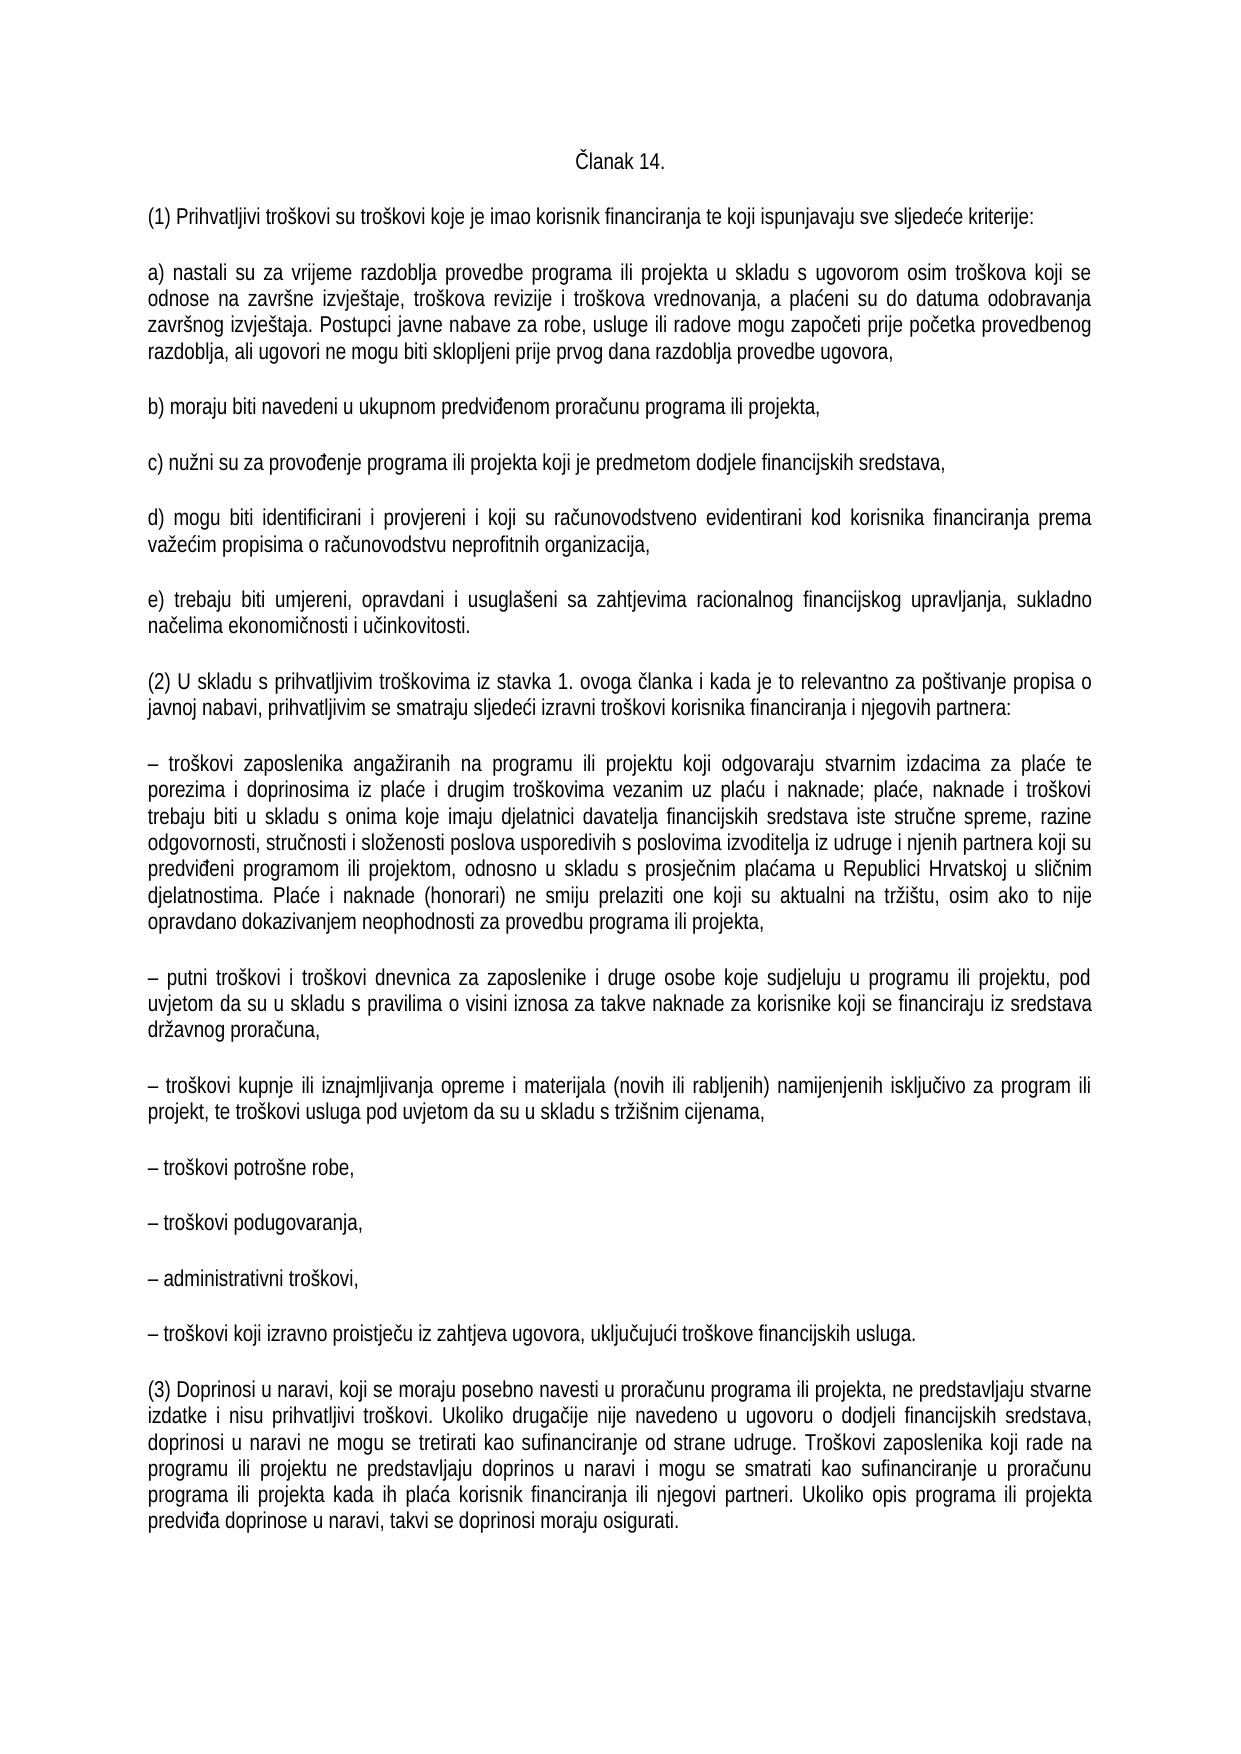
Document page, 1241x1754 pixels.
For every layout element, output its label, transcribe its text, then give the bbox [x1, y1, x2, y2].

text (2) U skladu s prihvatljivim troškovima iz stavka 1. ovoga članka i kada je to relevantno za poštivanje propisa o javnoj nabavi, prihvatljivim se smatraju sljedeći izravni troškovi korisnika financiranja i njegovih partnera: [148, 668, 1093, 721]
text – putni troškovi i troškovi dnevnica za zaposlenike i druge osobe koje sudjeluju u programu ili projektu, pod uvjetom da su u skladu s pravilima o visini iznosa za takve naknade za korisnike koji se financiraju iz sredstava državnog proračuna, [148, 963, 1093, 1043]
text – troškovi zaposlenika angažiranih na programu ili projektu koji odgovaraju stvarnim izdacima za plaće te porezima i doprinosima iz plaće i drugim troškovima vezanim uz plaću i naknade; plaće, naknade i troškovi trebaju biti u skladu s onima koje imaju djelatnici davatelja financijskih sredstava iste stručne spreme, razine odgovornosti, stručnosti i složenosti poslova usporedivih s poslovima izvoditelja iz udruge i njenih partnera koji su predviđeni programom ili projektom, odnosno u skladu s prosječnim plaćama u Republici Hrvatskoj u sličnim djelatnostima. Plaće i naknade (honorari) ne smiju prelaziti one koji su aktualni na tržištu, osim ako to nije opravdano dokazivanjem neophodnosti za provedbu programa ili projekta, [148, 750, 1093, 934]
text e) trebaju biti umjereni, opravdani i usuglašeni sa zahtjevima racionalnog financijskog upravljanja, sukladno načelima ekonomičnosti i učinkovitosti. [148, 586, 1093, 639]
text a) nastali su za vrijeme razdoblja provedbe programa ili projekta u skladu s ugovorom osim troškova koji se odnose na završne izvještaje, troškova revizije i troškova vrednovanja, a plaćeni su do datuma odobravanja završnog izvještaja. Postupci javne nabave za robe, usluge ili radove mogu započeti prije početka provedbenog razdoblja, ali ugovori ne mogu biti sklopljeni prije prvog dana razdoblja provedbe ugovora, [148, 259, 1093, 364]
text c) nužni su za provođenje programa ili projekta koji je predmetom dodjele financijskih sredstava, [148, 449, 1093, 475]
text d) mogu biti identificirani i provjereni i koji su računovodstveno evidentirani kod korisnika financiranja prema važećim propisima o računovodstvu neprofitnih organizacija, [148, 504, 1093, 557]
text – troškovi kupnje ili iznajmljivanja opreme i materijala (novih ili rabljenih) namijenjenih isključivo za program ili projekt, te troškovi usluga pod uvjetom da su u skladu s tržišnim cijenama, [148, 1072, 1093, 1124]
text – troškovi potrošne robe, [148, 1154, 1093, 1180]
text – troškovi podugovaranja, [148, 1209, 1093, 1236]
text – administrativni troškovi, [148, 1265, 1093, 1291]
text (1) Prihvatljivi troškovi su troškovi koje je imao korisnik financiranja te koji ispunjavaju sve sljedeće kriterije: [148, 203, 1093, 229]
text Članak 14. [148, 148, 1093, 174]
text – troškovi koji izravno proistječu iz zahtjeva ugovora, uključujući troškove financijskih usluga. [148, 1320, 1093, 1347]
text b) moraju biti navedeni u ukupnom predviđenom proračunu programa ili projekta, [148, 393, 1093, 419]
text (3) Doprinosi u naravi, koji se moraju posebno navesti u proračunu programa ili projekta, ne predstavljaju stvarne izdatke i nisu prihvatljivi troškovi. Ukoliko drugačije nije navedeno u ugovoru o dodjeli financijskih sredstava, doprinosi u naravi ne mogu se tretirati kao sufinanciranje od strane udruge. Troškovi zaposlenika koji rade na programu ili projektu ne predstavljaju doprinos u naravi i mogu se smatrati kao sufinanciranje u proračunu programa ili projekta kada ih plaća korisnik financiranja ili njegovi partneri. Ukoliko opis programa ili projekta predviđa doprinose u naravi, takvi se doprinosi moraju osigurati. [148, 1376, 1093, 1534]
